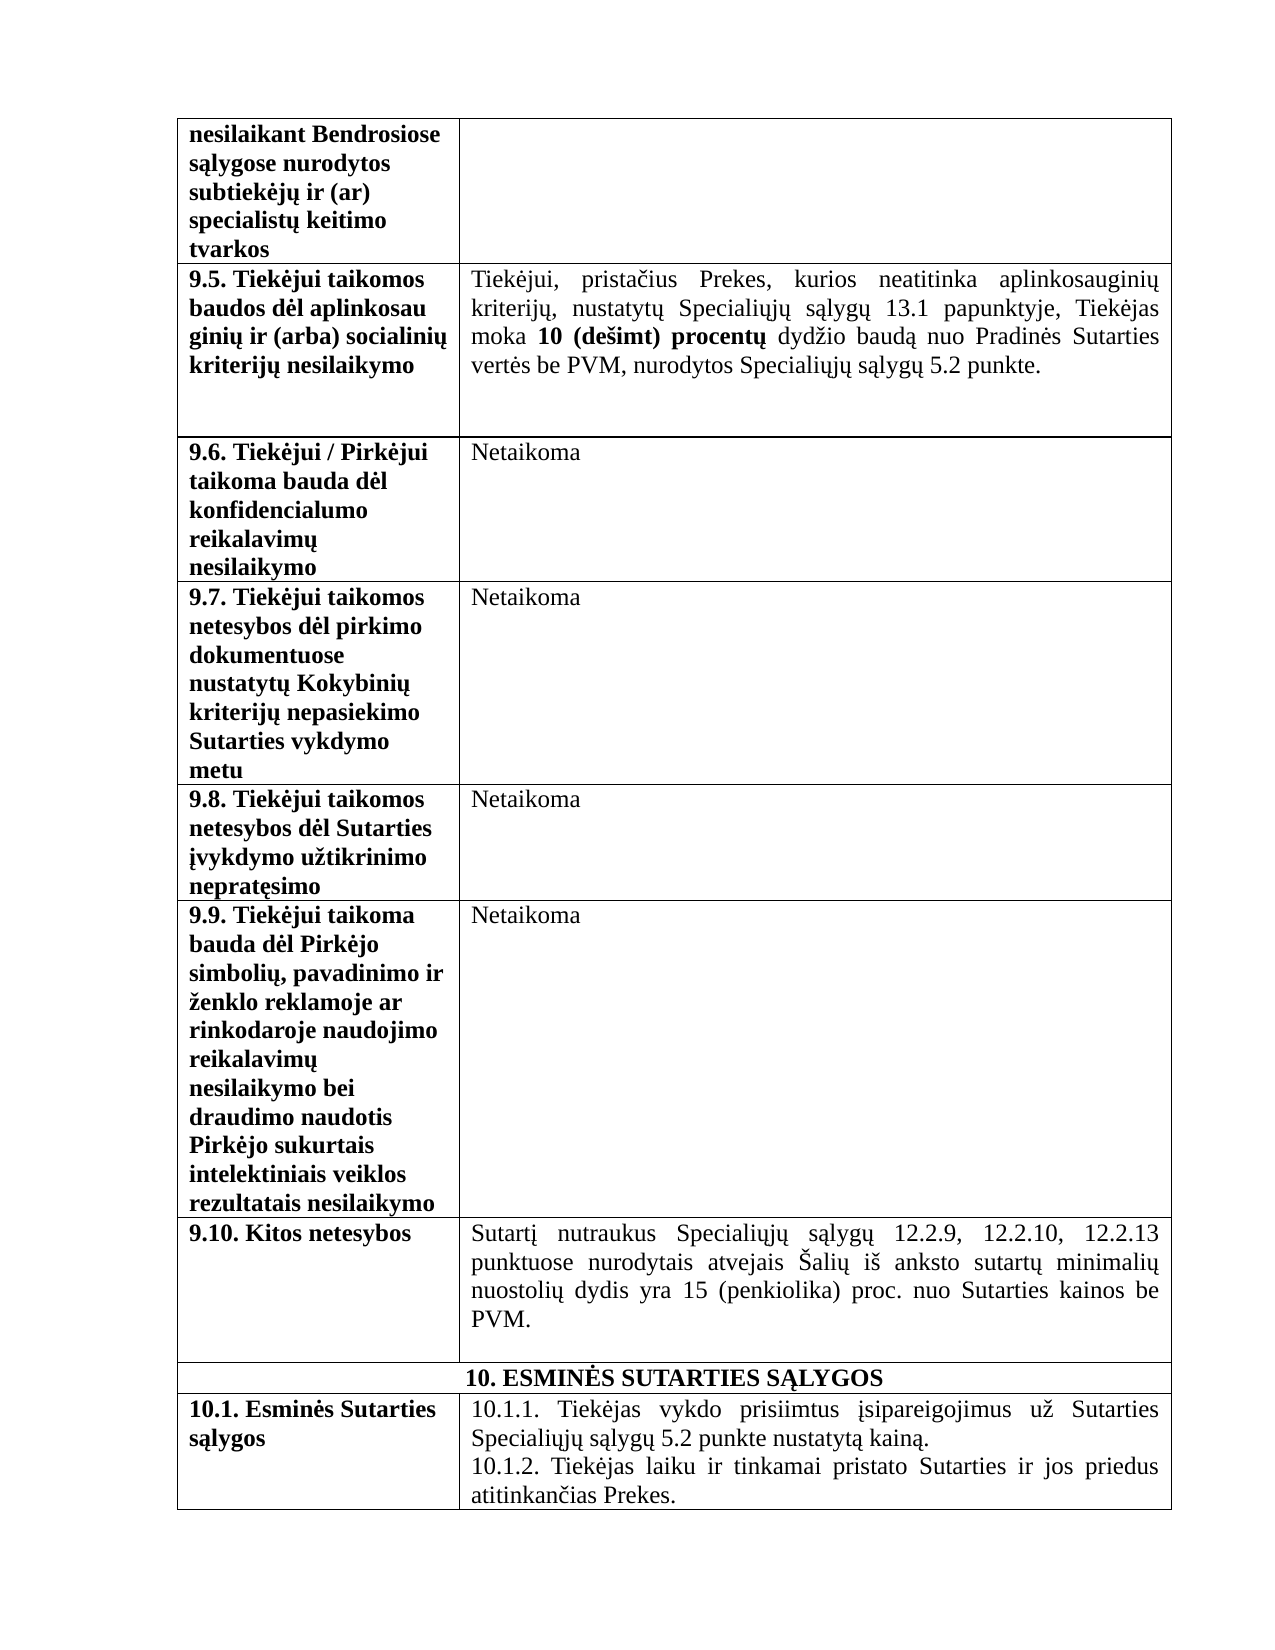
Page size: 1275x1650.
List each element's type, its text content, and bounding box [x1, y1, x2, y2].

table_cell Netaikoma [460, 582, 1171, 783]
table_cell 10. ESMINĖS SUTARTIES SĄLYGOS [178, 1363, 1171, 1393]
table_cell 9.6. Tiekėjui / Pirkėjui taikoma bauda dėl konfidencialumo reikalavimų nesilaikymo [178, 438, 459, 581]
table_cell 9.10. Kitos netesybos [178, 1218, 459, 1362]
table_cell Tiekėjui, pristačius Prekes, kurios neatitinka aplinkosauginių kriterijų, nustatytų Specialiųjų sąlygų 13.1 papunktyje, Tiekėjas moka 10 (dešimt) procentų dydžio baudą nuo Pradinės Sutarties vertės be PVM, nurodytos Specialiųjų sąlygų 5.2 punkte. [460, 264, 1171, 436]
table_cell Sutartį nutraukus Specialiųjų sąlygų 12.2.9, 12.2.10, 12.2.13 punktuose nurodytais atvejais Šalių iš anksto sutartų minimalių nuostolių dydis yra 15 (penkiolika) proc. nuo Sutarties kainos be PVM. [460, 1218, 1171, 1362]
table_cell 9.8. Tiekėjui taikomos netesybos dėl Sutarties įvykdymo užtikrinimo nepratęsimo [178, 785, 459, 899]
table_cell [178, 119, 459, 263]
table_cell 9.9. Tiekėjui taikoma bauda dėl Pirkėjo simbolių, pavadinimo ir ženklo reklamoje ar rinkodaroje naudojimo reikalavimų nesilaikymo bei draudimo naudotis Pirkėjo sukurtais intelektiniais veiklos rezultatais nesilaikymo [178, 901, 459, 1217]
table_cell 9.7. Tiekėjui taikomos netesybos dėl pirkimo dokumentuose nustatytų Kokybinių kriterijų nepasiekimo Sutarties vykdymo metu [178, 582, 459, 783]
table_cell Netaikoma [460, 438, 1171, 581]
table_cell 9.5. Tiekėjui taikomos baudos dėl aplinkosau ginių ir (arba) socialinių kriterijų nesilaikymo [178, 264, 459, 436]
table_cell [178, 1394, 459, 1509]
table_cell Netaikoma [460, 785, 1171, 899]
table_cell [460, 119, 1171, 263]
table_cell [460, 1394, 1171, 1509]
table_cell Netaikoma [460, 901, 1171, 1217]
